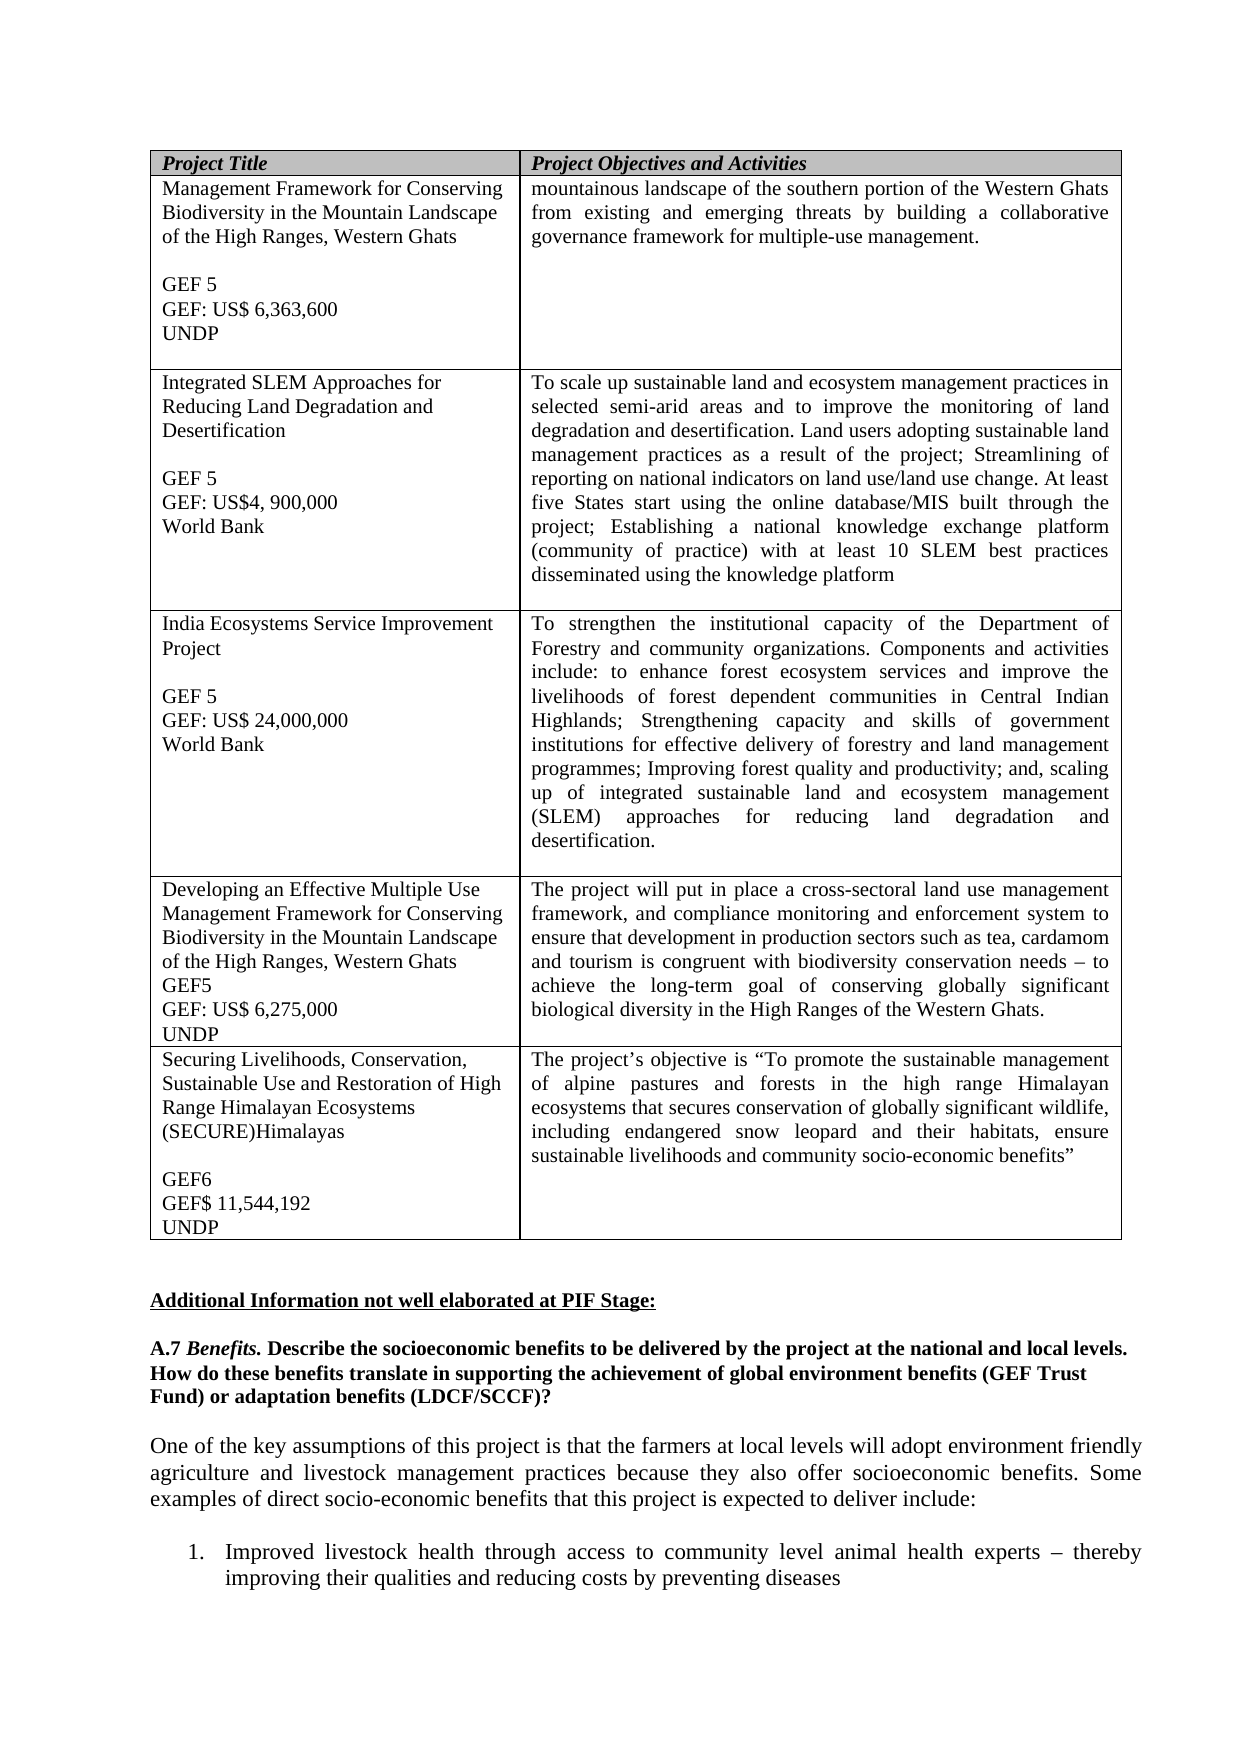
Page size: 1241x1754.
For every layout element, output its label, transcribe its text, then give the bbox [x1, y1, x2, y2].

list Improved livestock health through access to community level animal health experts – thereby improving their qualities and reducing costs by preventing diseases [187, 1538, 1144, 1591]
table_cell To strengthen the institutional capacity of the Department of Forestry and community organizations. Components and activities include: to enhance forest ecosystem services and improve the livelihoods of forest dependent communities in Central Indian Highlands; Strengthening capacity and skills of government institutions for effective delivery of forestry and land management programmes; Improving forest quality and productivity; and, scaling up of integrated sustainable land and ecosystem management (SLEM) approaches for reducing land degradation and desertification. [521, 611, 1121, 876]
table_header Project Objectives and Activities [521, 151, 1121, 175]
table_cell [151, 176, 519, 369]
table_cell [521, 176, 1121, 369]
table_cell Securing Livelihoods, Conservation, Sustainable Use and Restoration of High Range Himalayan Ecosystems (SECURE)Himalayas GEF6 GEF$ 11,544,192 UNDP [151, 1047, 519, 1239]
table_cell Integrated SLEM Approaches for Reducing Land Degradation and Desertification GEF 5 GEF: US$4, 900,000 World Bank [151, 370, 519, 610]
text One of the key assumptions of this project is that the farmers at local levels will adopt environment friendly agriculture and livestock management practices because they also offer socioeconomic benefits. Some examples of direct socio-economic benefits that this project is expected to deliver include: [150, 1433, 1144, 1512]
table_cell The project will put in place a cross-sectoral land use management framework, and compliance monitoring and enforcement system to ensure that development in production sectors such as tea, cardamom and tourism is congruent with biodiversity conservation needs – to achieve the long-term goal of conserving globally significant biological diversity in the High Ranges of the Western Ghats. [521, 877, 1121, 1046]
table_header Project Title [151, 151, 519, 175]
table_cell The project’s objective is “To promote the sustainable management of alpine pastures and forests in the high range Himalayan ecosystems that secures conservation of globally significant wildlife, including endangered snow leopard and their habitats, ensure sustainable livelihoods and community socio-economic benefits” [521, 1047, 1121, 1239]
table_cell Developing an Effective Multiple Use Management Framework for Conserving Biodiversity in the Mountain Landscape of the High Ranges, Western Ghats GEF5 GEF: US$ 6,275,000 UNDP [151, 877, 519, 1046]
table_cell India Ecosystems Service Improvement Project GEF 5 GEF: US$ 24,000,000 World Bank [151, 611, 519, 876]
text Additional Information not well elaborated at PIF Stage: [150, 1288, 1144, 1312]
text A.7 Benefits. Describe the socioeconomic benefits to be delivered by the project at the national and local levels. How do these benefits translate in supporting the achievement of global environment benefits (GEF Trust Fund) or adaptation benefits (LDCF/SCCF)? [150, 1336, 1144, 1408]
table_cell To scale up sustainable land and ecosystem management practices in selected semi-arid areas and to improve the monitoring of land degradation and desertification. Land users adopting sustainable land management practices as a result of the project; Streamlining of reporting on national indicators on land use/land use change. At least five States start using the online database/MIS built through the project; Establishing a national knowledge exchange platform (community of practice) with at least 10 SLEM best practices disseminated using the knowledge platform [521, 370, 1121, 610]
